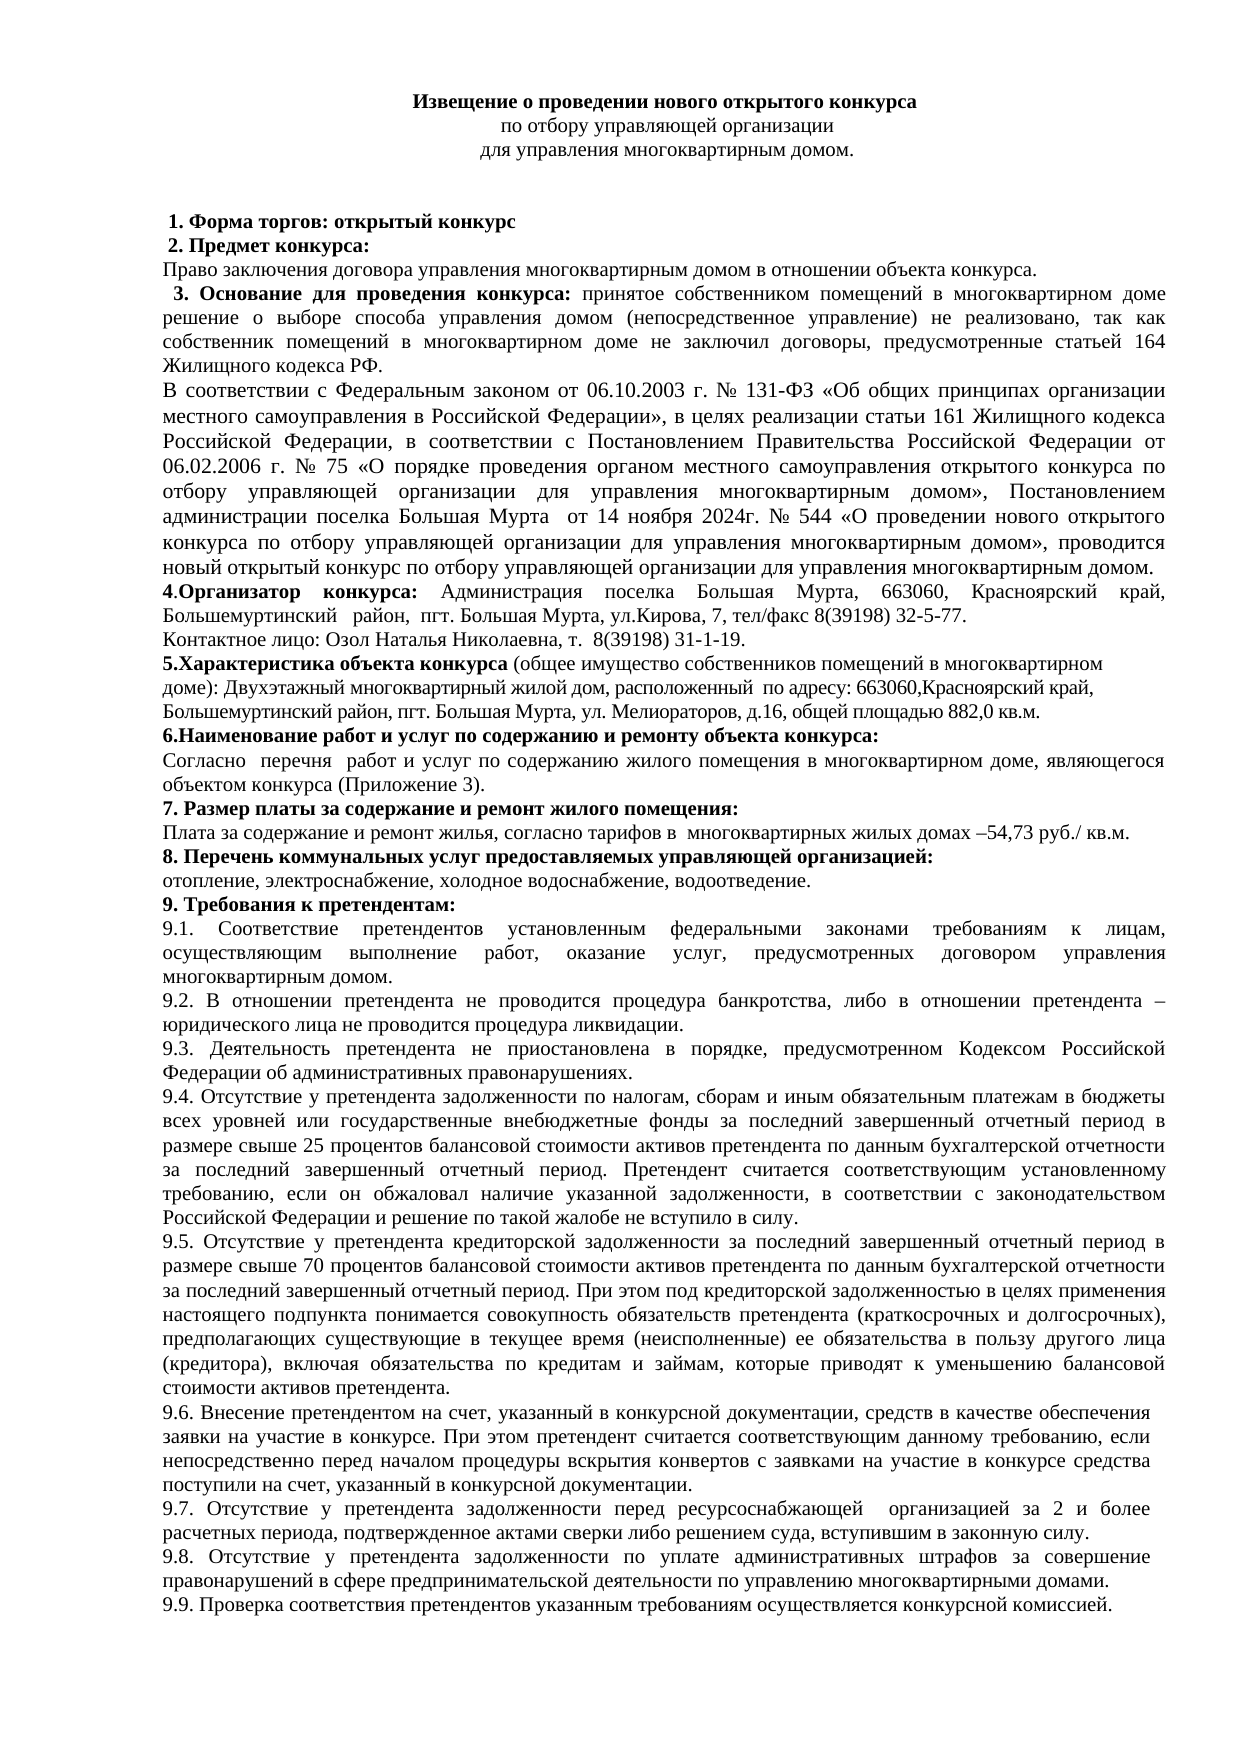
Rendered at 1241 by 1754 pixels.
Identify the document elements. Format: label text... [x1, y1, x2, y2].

text Право заключения договора управления многоквартирным домом в отношении объекта конкурса. [162, 257, 1167, 281]
text для управления многоквартирным домом. [162, 137, 1167, 161]
text 9.2. В отношении претендента не проводится процедура банкротства, либо в отношении претендента – юридического лица не проводится процедура ликвидации. [162, 988, 1167, 1036]
text 9.8. Отсутствие у претендента задолженности по уплате административных штрафов за совершение правонарушений в сфере предпринимательской деятельности по управлению многоквартирными домами. [162, 1544, 1152, 1592]
text 3. Основание для проведения конкурса: принятое собственником помещений в многоквартирном доме решение о выборе способа управления домом (непосредственное управление) не реализовано, так как собственник помещений в многоквартирном доме не заключил договоры, предусмотренные статьей 164 Жилищного кодекса РФ. [162, 281, 1167, 377]
text по отбору управляющей организации [162, 113, 1167, 137]
text 9.5. Отсутствие у претендента кредиторской задолженности за последний завершенный отчетный период в размере свыше 70 процентов балансовой стоимости активов претендента по данным бухгалтерской отчетности за последний завершенный отчетный период. При этом под кредиторской задолженностью в целях применения настоящего подпункта понимается совокупность обязательств претендента (краткосрочных и долгосрочных), предполагающих существующие в текущее время (неисполненные) ее обязательства в пользу другого лица (кредитора), включая обязательства по кредитам и займам, которые приводят к уменьшению балансовой стоимости активов претендента. [162, 1229, 1167, 1400]
text отопление, электроснабжение, холодное водоснабжение, водоотведение. [162, 868, 1167, 892]
text 6.Наименование работ и услуг по содержанию и ремонту объекта конкурса: [162, 723, 1167, 747]
text Извещение о проведении нового открытого конкурса [162, 89, 1167, 113]
text 9.9. Проверка соответствия претендентов указанным требованиям осуществляется конкурсной комиссией. [162, 1592, 1152, 1616]
text 9.1. Соответствие претендентов установленным федеральными законами требованиям к лицам, осуществляющим выполнение работ, оказание услуг, предусмотренных договором управления многоквартирным домом. [162, 916, 1167, 988]
text 5.Характеристика объекта конкурса (общее имущество собственников помещений в многоквартирном доме): Двухэтажный многоквартирный жилой дом, расположенный по адресу: 663060,Красноярский край, Большемуртинский район, пгт. Большая Мурта, ул. Мелиораторов, д.16, общей площадью 882,0 кв.м. [162, 651, 1152, 723]
text 4.Организатор конкурса: Администрация поселка Большая Мурта, 663060, Красноярский край, Большемуртинский район, пгт. Большая Мурта, ул.Кирова, 7, тел/факс 8(39198) 32-5-77. [162, 579, 1167, 627]
text 8. Перечень коммунальных услуг предоставляемых управляющей организацией: [162, 844, 1167, 868]
text Плата за содержание и ремонт жилья, согласно тарифов в многоквартирных жилых домах –54,73 руб./ кв.м. [162, 820, 1167, 844]
text 2. Предмет конкурса: [162, 233, 1167, 257]
text 9. Требования к претендентам: [162, 892, 1167, 916]
text Согласно перечня работ и услуг по содержанию жилого помещения в многоквартирном доме, являющегося объектом конкурса (Приложение 3). [162, 747, 1167, 796]
text 9.3. Деятельность претендента не приостановлена в порядке, предусмотренном Кодексом Российской Федерации об административных правонарушениях. [162, 1036, 1167, 1084]
text 1. Форма торгов: открытый конкурс [162, 209, 1167, 233]
text 9.4. Отсутствие у претендента задолженности по налогам, сборам и иным обязательным платежам в бюджеты всех уровней или государственные внебюджетные фонды за последний завершенный отчетный период в размере свыше 25 процентов балансовой стоимости активов претендента по данным бухгалтерской отчетности за последний завершенный отчетный период. Претендент считается соответствующим установленному требованию, если он обжаловал наличие указанной задолженности, в соответствии с законодательством Российской Федерации и решение по такой жалобе не вступило в силу. [162, 1084, 1167, 1229]
text 9.6. Внесение претендентом на счет, указанный в конкурсной документации, средств в качестве обеспечения заявки на участие в конкурсе. При этом претендент считается соответствующим данному требованию, если непосредственно перед началом процедуры вскрытия конвертов с заявками на участие в конкурсе средства поступили на счет, указанный в конкурсной документации. [162, 1400, 1152, 1496]
text В соответствии с Федеральным законом от 06.10.2003 г. № 131-ФЗ «Об общих принципах организации местного самоуправления в Российской Федерации», в целях реализации статьи 161 Жилищного кодекса Российской Федерации, в соответствии с Постановлением Правительства Российской Федерации от 06.02.2006 г. № 75 «О порядке проведения органом местного самоуправления открытого конкурса по отбору управляющей организации для управления многоквартирным домом», Постановлением администрации поселка Большая Мурта от 14 ноября 2024г. № 544 «О проведении нового открытого конкурса по отбору управляющей организации для управления многоквартирным домом», проводится новый открытый конкурс по отбору управляющей организации для управления многоквартирным домом. [162, 377, 1167, 579]
text Контактное лицо: Озол Наталья Николаевна, т. 8(39198) 31-1-19. [162, 627, 1167, 651]
text 9.7. Отсутствие у претендента задолженности перед ресурсоснабжающей организацией за 2 и более расчетных периода, подтвержденное актами сверки либо решением суда, вступившим в законную силу. [162, 1496, 1152, 1544]
text 7. Размер платы за содержание и ремонт жилого помещения: [162, 796, 1167, 820]
